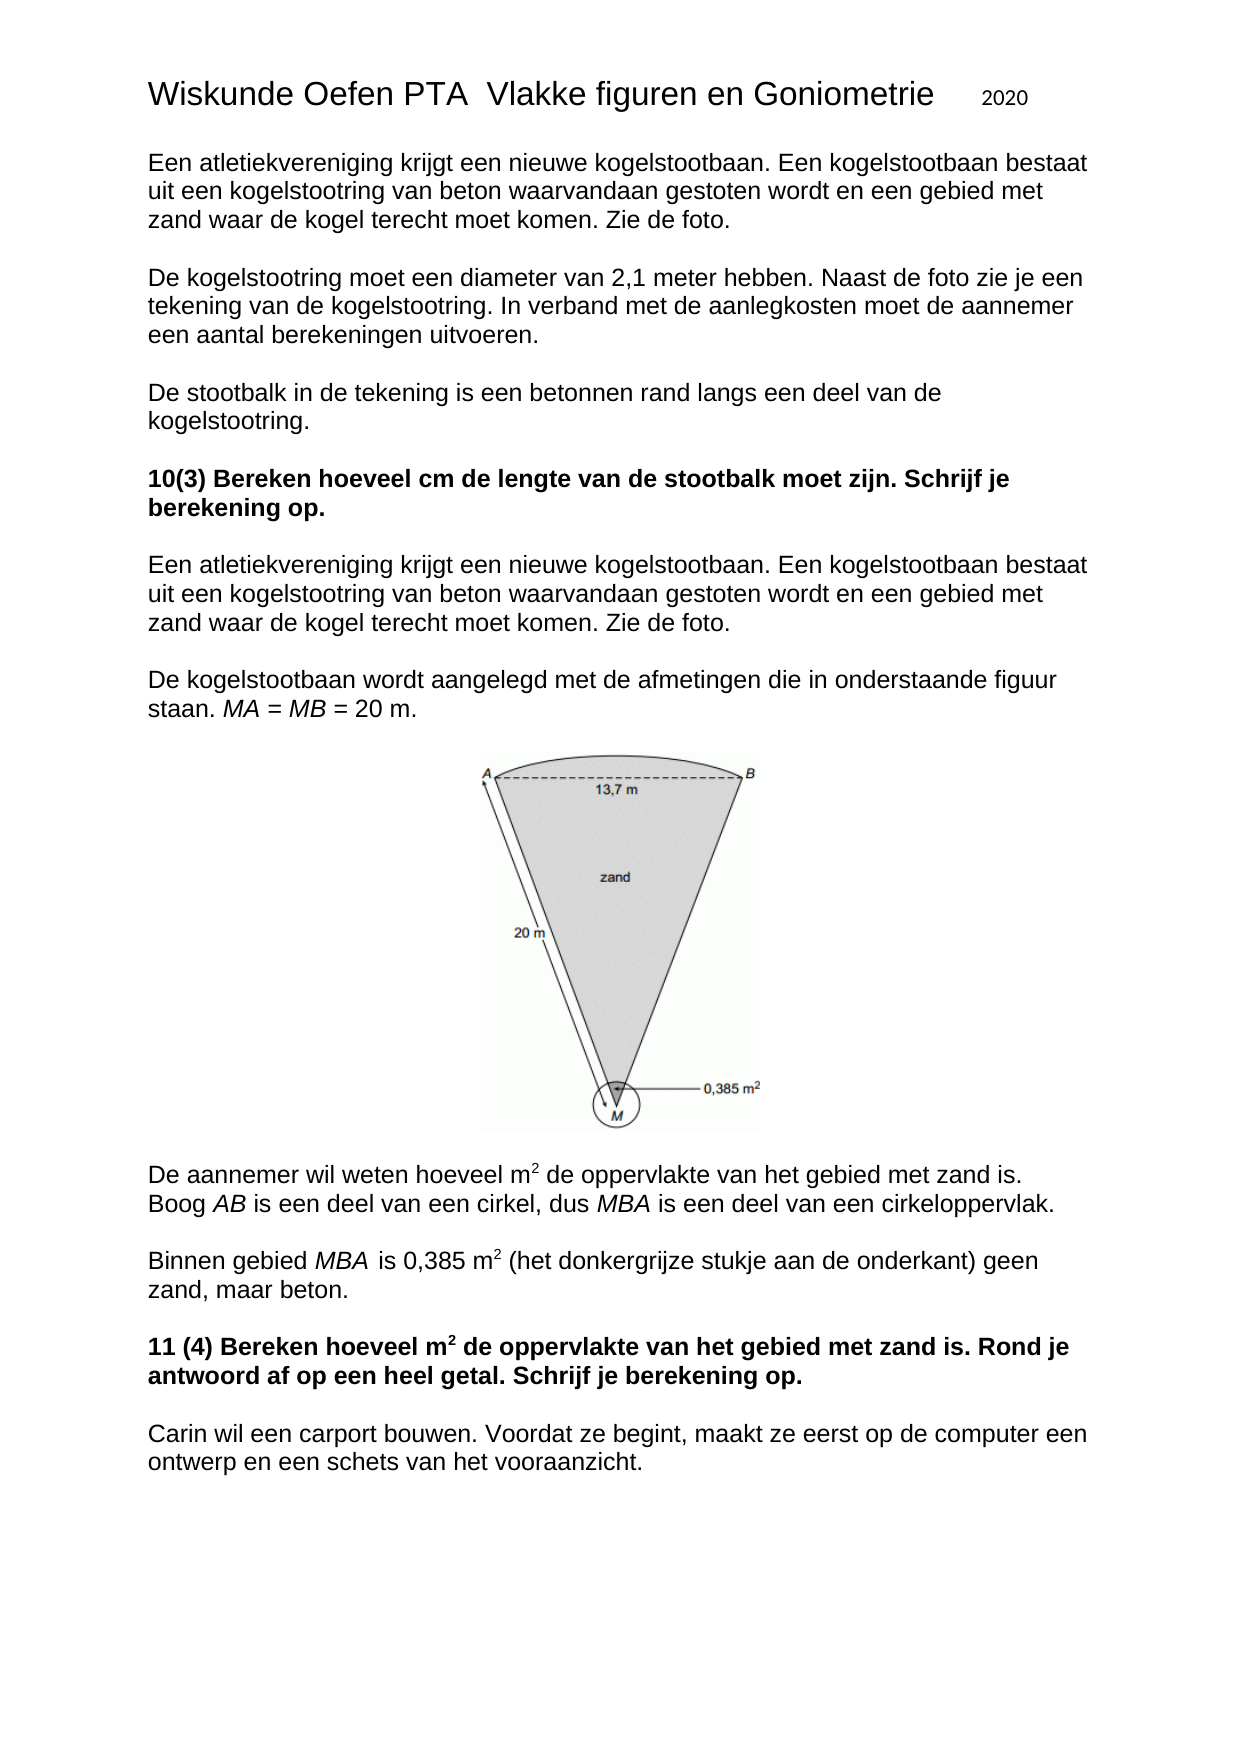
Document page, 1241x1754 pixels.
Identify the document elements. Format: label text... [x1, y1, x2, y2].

text Carin wil een carport bouwen. Voordat ze begint, maakt ze eerst op de computer een ontwerp en een schets van het vooraanzicht. [148, 1418, 1093, 1476]
text De stootbalk in de tekening is een betonnen rand langs een deel van de kogelstootring. [148, 378, 1093, 435]
text Een atletiekvereniging krijgt een nieuwe kogelstootbaan. Een kogelstootbaan bestaat uit een kogelstootring van beton waarvandaan gestoten wordt en een gebied met zand waar de kogel terecht moet komen. Zie de foto. [148, 148, 1093, 234]
text 11 (4) Bereken hoeveel m2 de oppervlakte van het gebied met zand is. Rond je antwoord af op een heel getal. Schrijf je berekening op. [148, 1332, 1093, 1390]
text De kogelstootbaan wordt aangelegd met de afmetingen die in onderstaande figuur staan. MA = MB = 20 m. [148, 665, 1093, 723]
text De aannemer wil weten hoeveel m2 de oppervlakte van het gebied met zand is. Boog AB is een deel van een cirkel, dus MBA is een deel van een cirkeloppervlak. [148, 1160, 1093, 1217]
text Een atletiekvereniging krijgt een nieuwe kogelstootbaan. Een kogelstootbaan bestaat uit een kogelstootring van beton waarvandaan gestoten wordt en een gebied met zand waar de kogel terecht moet komen. Zie de foto. [148, 550, 1093, 636]
text Binnen gebied MBA is 0,385 m2 (het donkergrijze stukje aan de onderkant) geen zand, maar beton. [148, 1246, 1093, 1303]
text 10(3) Bereken hoeveel cm de lengte van de stootbalk moet zijn. Schrijf je berekening op. [148, 464, 1093, 521]
text De kogelstootring moet een diameter van 2,1 meter hebben. Naast de foto zie je een tekening van de kogelstootring. In verband met de aanlegkosten moet de aannemer een aantal berekeningen uitvoeren. [148, 263, 1093, 349]
picture [480, 751, 760, 1131]
